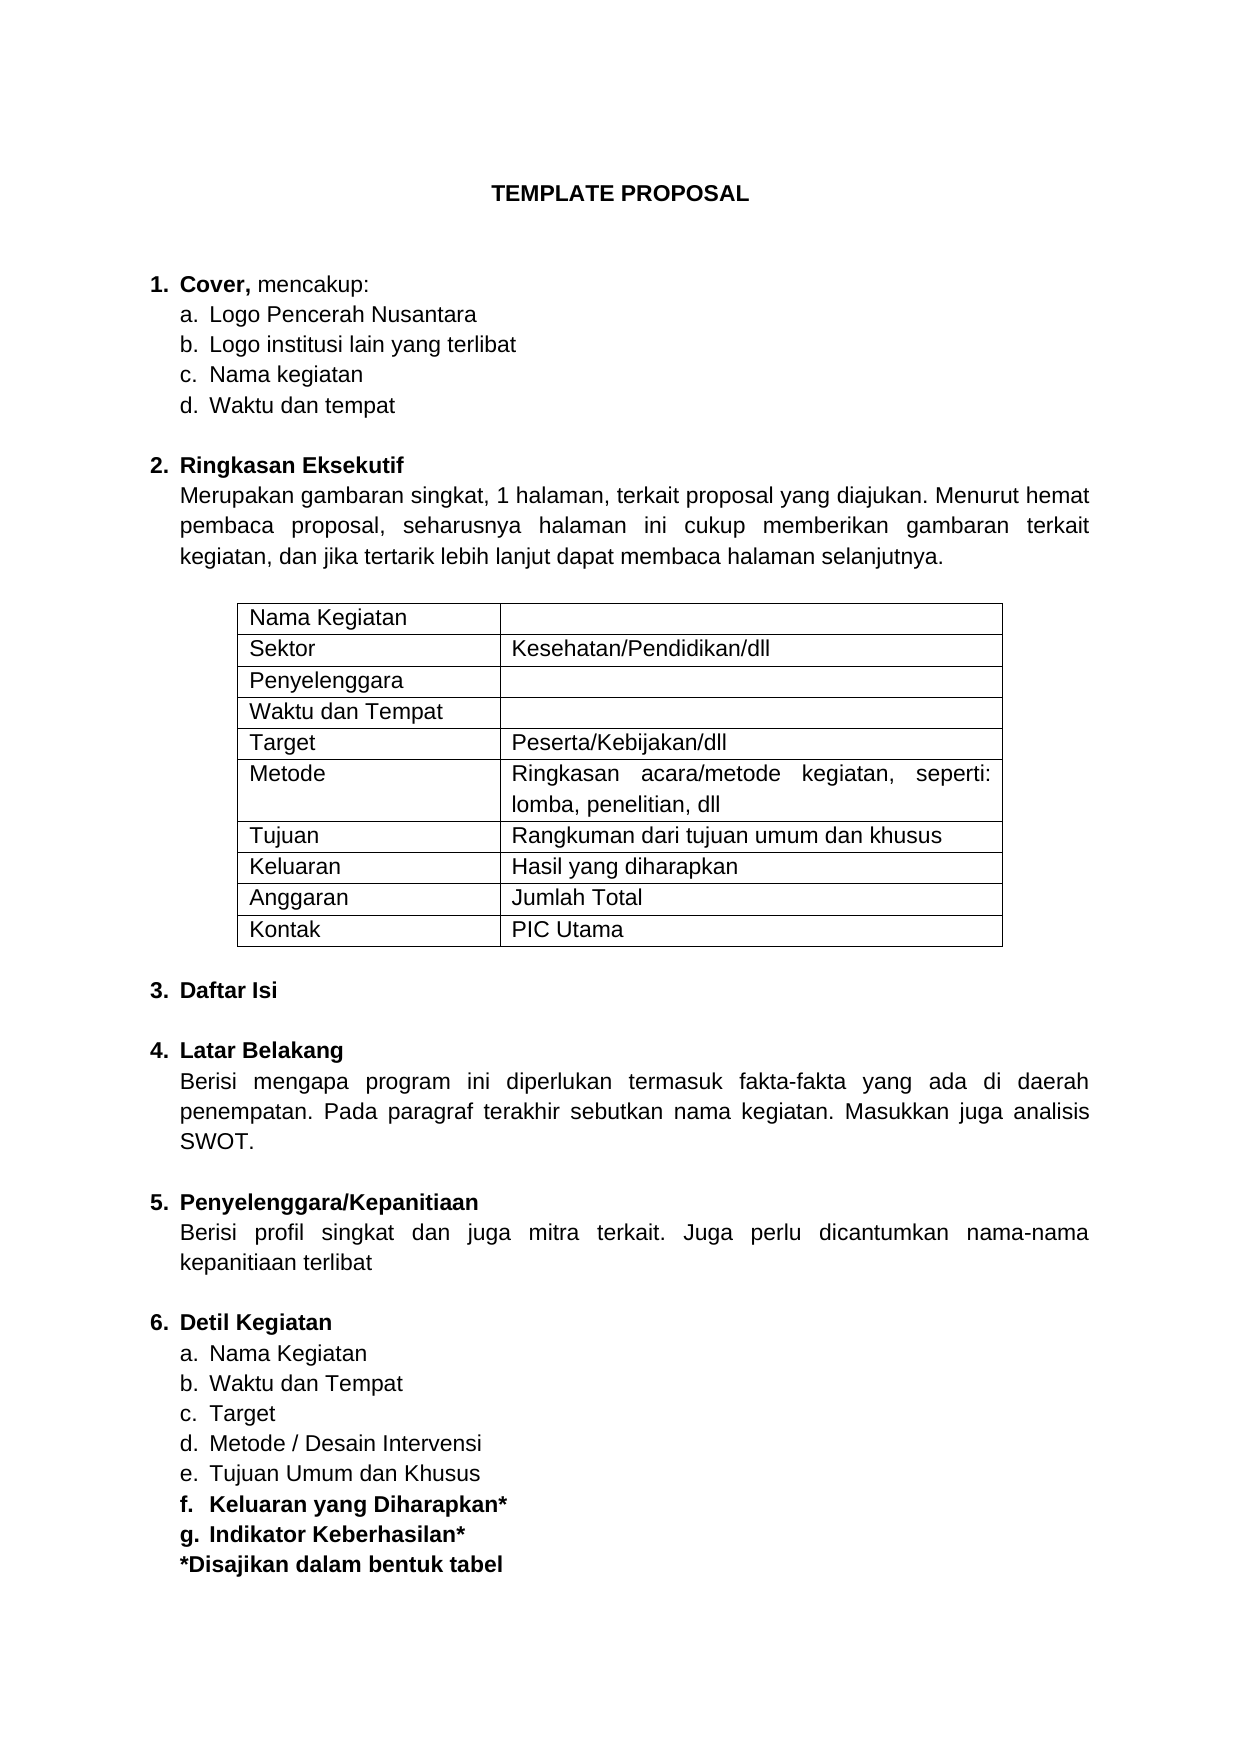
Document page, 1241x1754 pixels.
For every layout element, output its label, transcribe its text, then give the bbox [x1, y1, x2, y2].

list Penyelenggara/Kepanitiaan [150, 1188, 1090, 1215]
text Merupakan gambaran singkat, 1 halaman, terkait proposal yang diajukan. Menurut hemat pembaca proposal, seharusnya halaman ini cukup memberikan gambaran terkait kegiatan, dan jika tertarik lebih lanjut dapat membaca halaman selanjutnya. [179, 482, 1090, 569]
table_cell Anggaran [238, 884, 500, 914]
text Berisi profil singkat dan juga mitra terkait. Juga perlu dicantumkan nama-nama kepanitiaan terlibat [150, 1219, 1090, 1275]
text Berisi mengapa program ini diperlukan termasuk fakta-fakta yang ada di daerah penempatan. Pada paragraf terakhir sebutkan nama kegiatan. Masukkan juga analisis SWOT. [150, 1068, 1090, 1154]
table_cell Sektor [238, 635, 500, 666]
list Waktu dan tempat [179, 392, 1090, 418]
table_cell PIC Utama [501, 916, 1002, 946]
list Ringkasan Eksekutif [150, 452, 1090, 478]
table_cell Peserta/Kebijakan/dll [501, 729, 1002, 759]
table_cell Kontak [238, 916, 500, 946]
table_cell [501, 667, 1002, 697]
table_cell [501, 698, 1002, 728]
text TEMPLATE PROPOSAL [150, 180, 1090, 207]
list Target [179, 1400, 1090, 1426]
table_cell Rangkuman dari tujuan umum dan khusus [501, 822, 1002, 852]
table_cell Hasil yang diharapkan [501, 853, 1002, 883]
list Logo institusi lain yang terlibat [179, 331, 1090, 358]
list Nama kegiatan [179, 361, 1090, 388]
list Nama Kegiatan [179, 1339, 1090, 1366]
table_cell Tujuan [238, 822, 500, 852]
text *Disajikan dalam bentuk tabel [179, 1551, 1090, 1577]
table_header [501, 604, 1002, 634]
table_cell Target [238, 729, 500, 759]
list Daftar Isi [150, 977, 1090, 1003]
list Waktu dan Tempat [179, 1370, 1090, 1396]
table_cell Kesehatan/Pendidikan/dll [501, 635, 1002, 666]
list Metode / Desain Intervensi [179, 1430, 1090, 1457]
list Tujuan Umum dan Khusus [179, 1460, 1090, 1487]
table_cell Ringkasan acara/metode kegiatan, seperti: lomba, penelitian, dll [501, 760, 1002, 821]
list Detil Kegiatan [150, 1309, 1090, 1336]
table_cell Waktu dan Tempat [238, 698, 500, 728]
list Cover, mencakup: [150, 271, 1090, 297]
list Keluaran yang Diharapkan* [179, 1491, 1090, 1517]
table_cell Metode [238, 760, 500, 821]
table_cell Keluaran [238, 853, 500, 883]
list Logo Pencerah Nusantara [179, 301, 1090, 327]
table_header Nama Kegiatan [238, 604, 500, 634]
list Indikator Keberhasilan* [179, 1521, 1090, 1547]
table_cell Jumlah Total [501, 884, 1002, 914]
list Latar Belakang [150, 1037, 1090, 1064]
table_cell Penyelenggara [238, 667, 500, 697]
